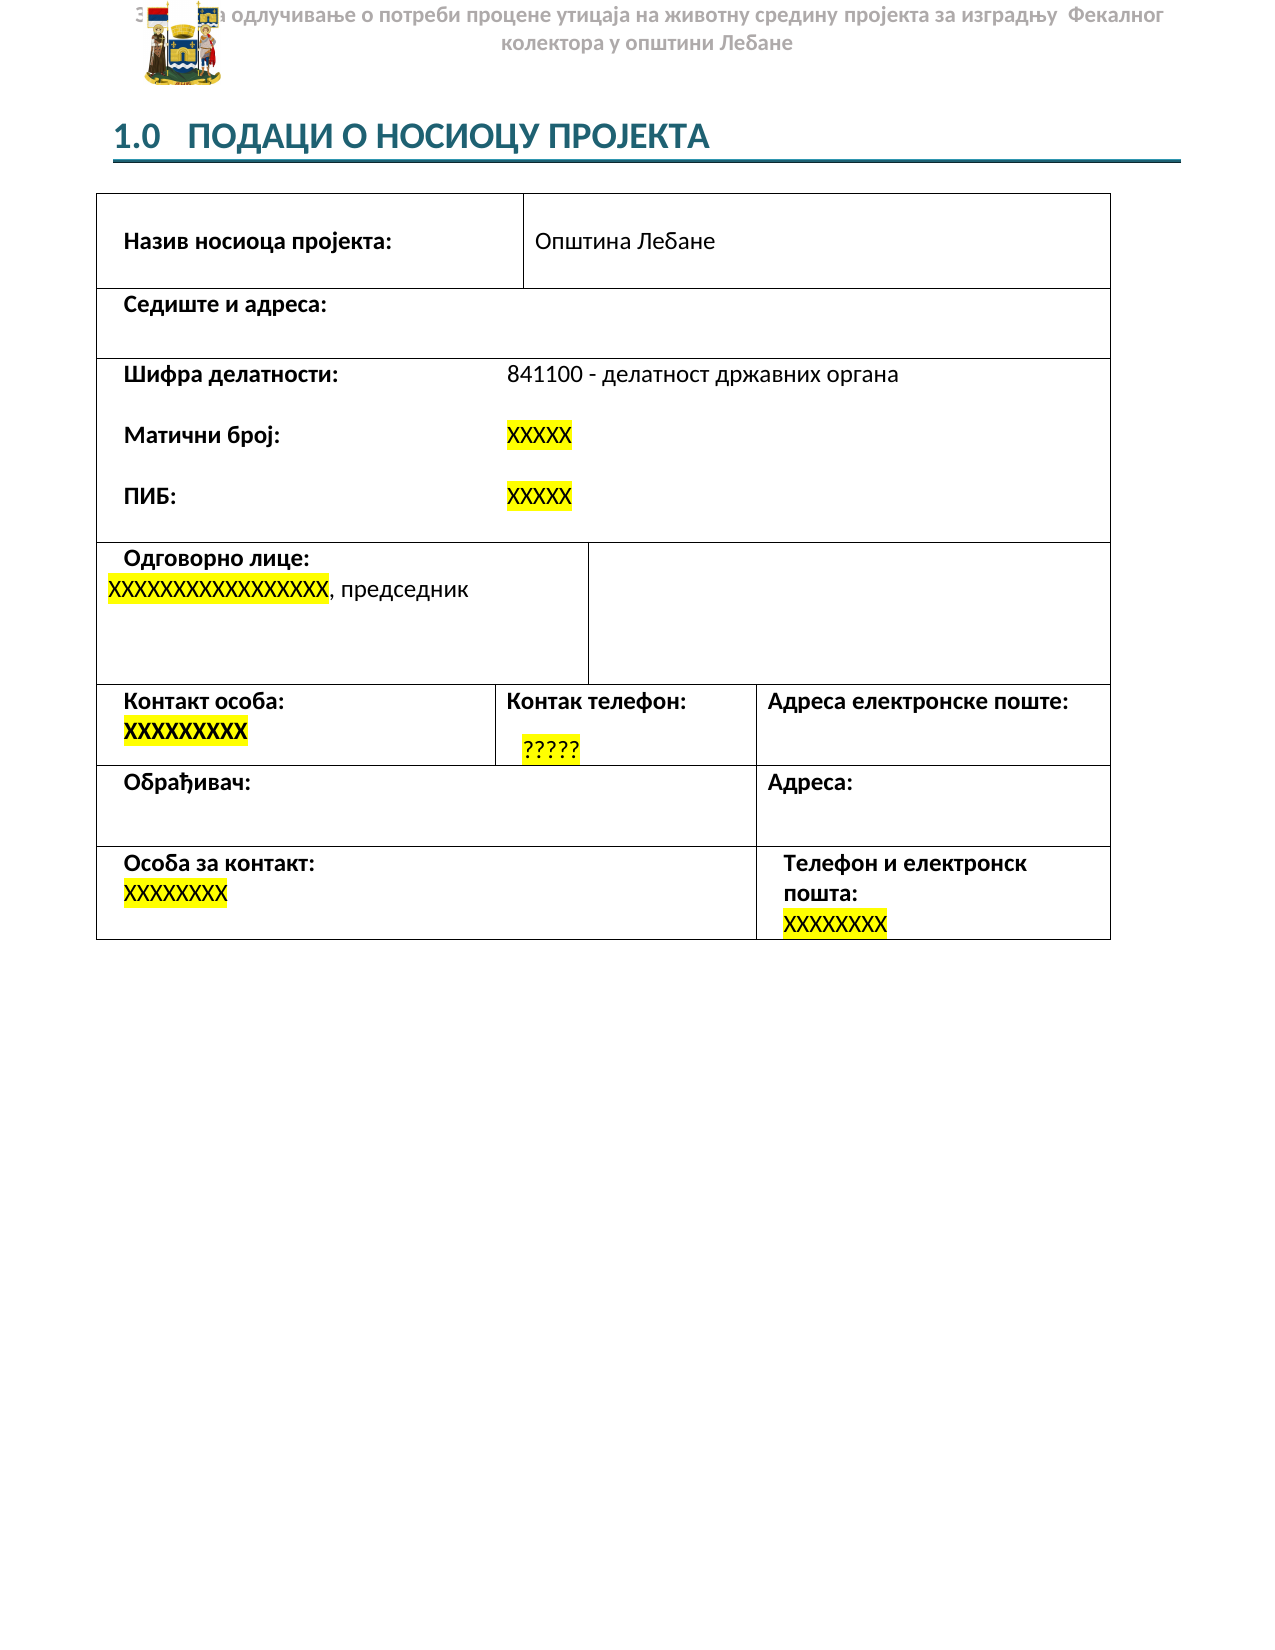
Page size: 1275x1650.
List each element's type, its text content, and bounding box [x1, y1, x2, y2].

table_cell [589, 543, 1110, 684]
table_cell Обрађивач: [97, 766, 756, 846]
table_cell Контак телефон: ????? [496, 685, 756, 765]
subtitle ПОДАЦИ О НОСИОЦУ ПРОЈЕКТА [112, 112, 1181, 163]
table_header Општина Лебане [524, 194, 1110, 288]
table_cell Адреса: [757, 766, 1110, 846]
table_cell Контакт особа: XXXXXXXXX [97, 685, 495, 765]
table_cell Телефон и електронск пошта: XXXXXXXX [757, 847, 1110, 939]
table_cell Седиште и адреса: [97, 289, 1110, 357]
table_cell Шифра делатности: 841100 - делатност државних органа Матични број: XXXXX ПИБ: XXXXX [97, 359, 1110, 542]
table_cell Одговорно лице: XXXXXXXXXXXXXXXXX, председник [97, 543, 588, 684]
picture [142, 0, 221, 85]
table_cell Особа за контакт: XXXXXXXX [97, 847, 756, 939]
table_cell Адреса електронске поштe: [757, 685, 1110, 765]
table_header Назив носиоца пројекта: [97, 194, 523, 288]
